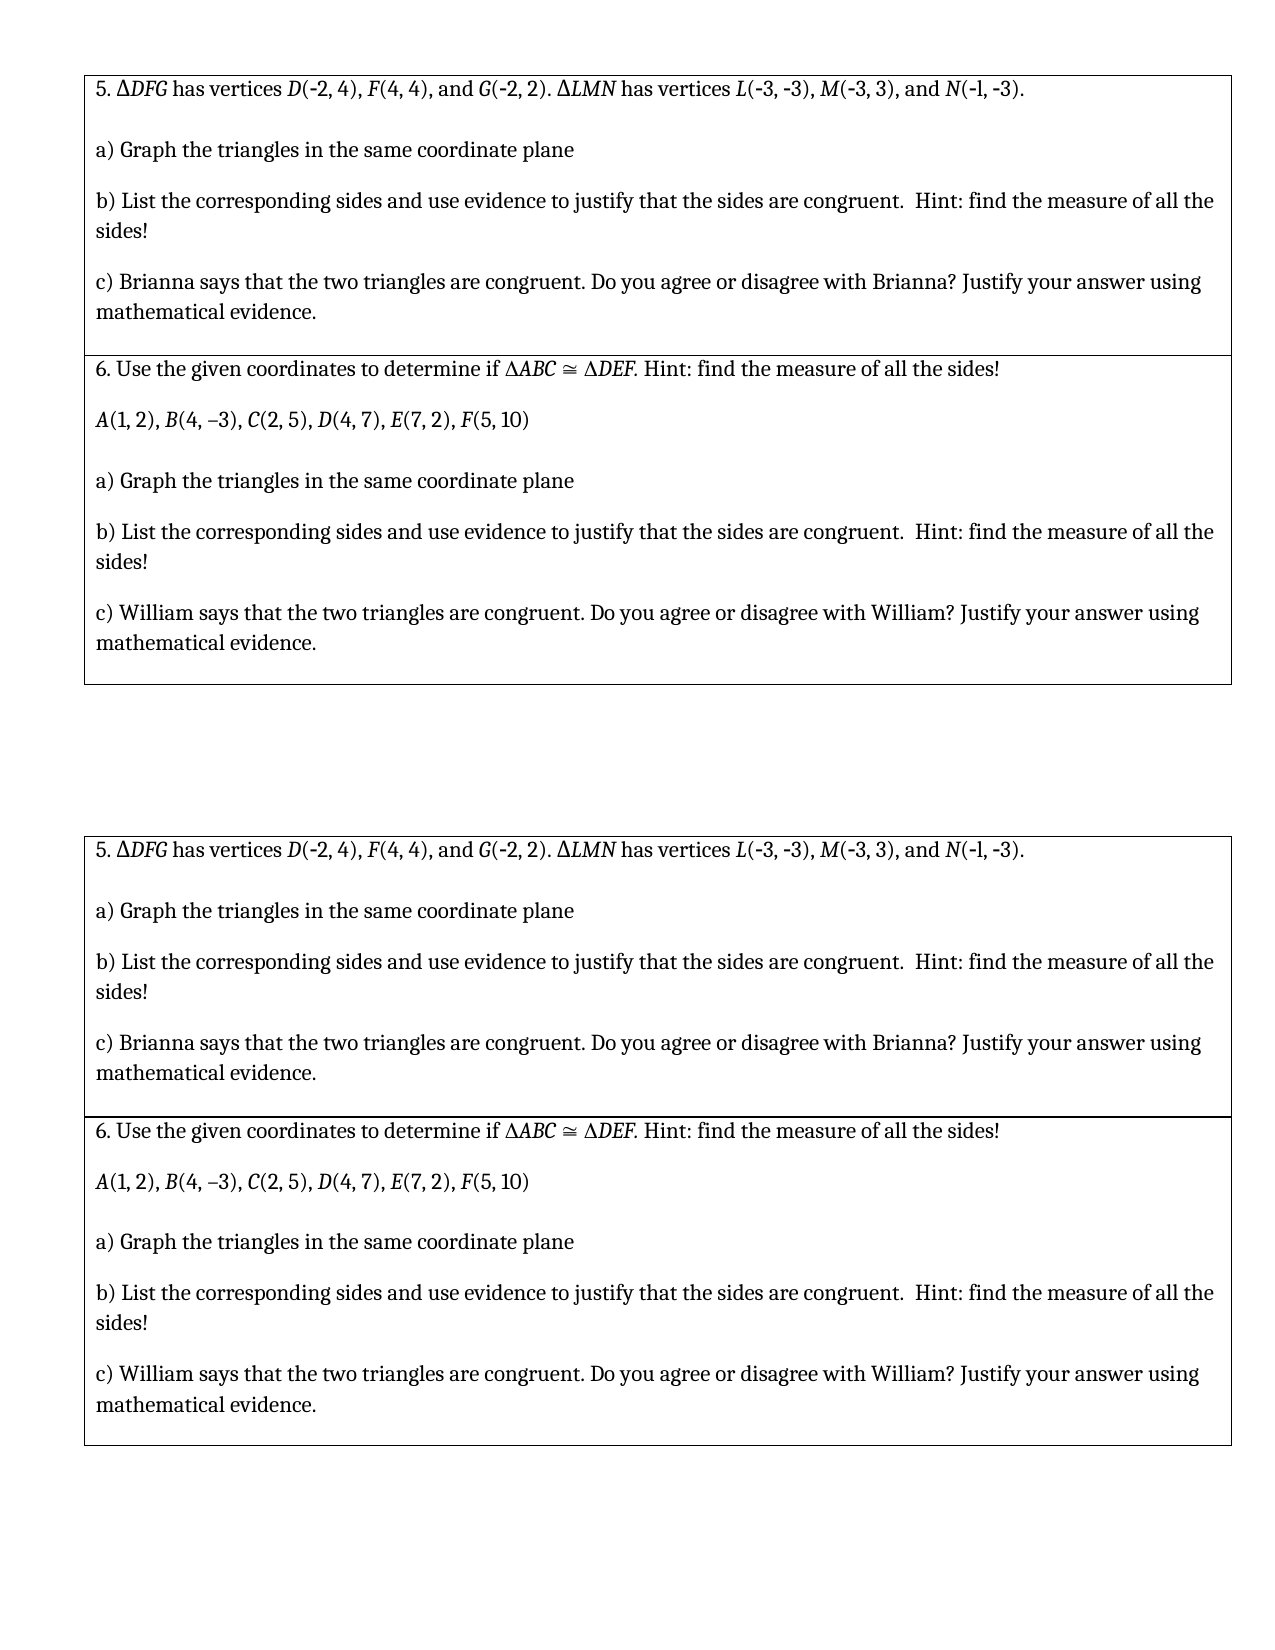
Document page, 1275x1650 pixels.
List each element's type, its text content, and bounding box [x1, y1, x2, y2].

table_cell 6. Use the given coordinates to determine if ABC DEF. Hint: find the measure of all the sides! A(1, 2), B(4, –3), C(2, 5), D(4, 7), E(7, 2), F(5, 10) a) Graph the triangles in the same coordinate plane b) List the corresponding sides and use evidence to justify that the sides are congruent. Hint: find the measure of all the sides! c) William says that the two triangles are congruent. Do you agree or disagree with William? Justify your answer using mathematical evidence. [85, 1118, 1231, 1445]
table_cell 6. Use the given coordinates to determine if ABC DEF. Hint: find the measure of all the sides! A(1, 2), B(4, –3), C(2, 5), D(4, 7), E(7, 2), F(5, 10) a) Graph the triangles in the same coordinate plane b) List the corresponding sides and use evidence to justify that the sides are congruent. Hint: find the measure of all the sides! c) William says that the two triangles are congruent. Do you agree or disagree with William? Justify your answer using mathematical evidence. [85, 356, 1231, 684]
table_header 5. ΔDFG has vertices D(2, 4), F(4, 4), and G(2, 2). ΔLMN has vertices L(3, 3), M(3, 3), and N(l, 3). a) Graph the triangles in the same coordinate plane b) List the corresponding sides and use evidence to justify that the sides are congruent. Hint: find the measure of all the sides! c) Brianna says that the two triangles are congruent. Do you agree or disagree with Brianna? Justify your answer using mathematical evidence. [85, 837, 1231, 1116]
table_header 5. ΔDFG has vertices D(2, 4), F(4, 4), and G(2, 2). ΔLMN has vertices L(3, 3), M(3, 3), and N(l, 3). a) Graph the triangles in the same coordinate plane b) List the corresponding sides and use evidence to justify that the sides are congruent. Hint: find the measure of all the sides! c) Brianna says that the two triangles are congruent. Do you agree or disagree with Brianna? Justify your answer using mathematical evidence. [85, 76, 1231, 355]
